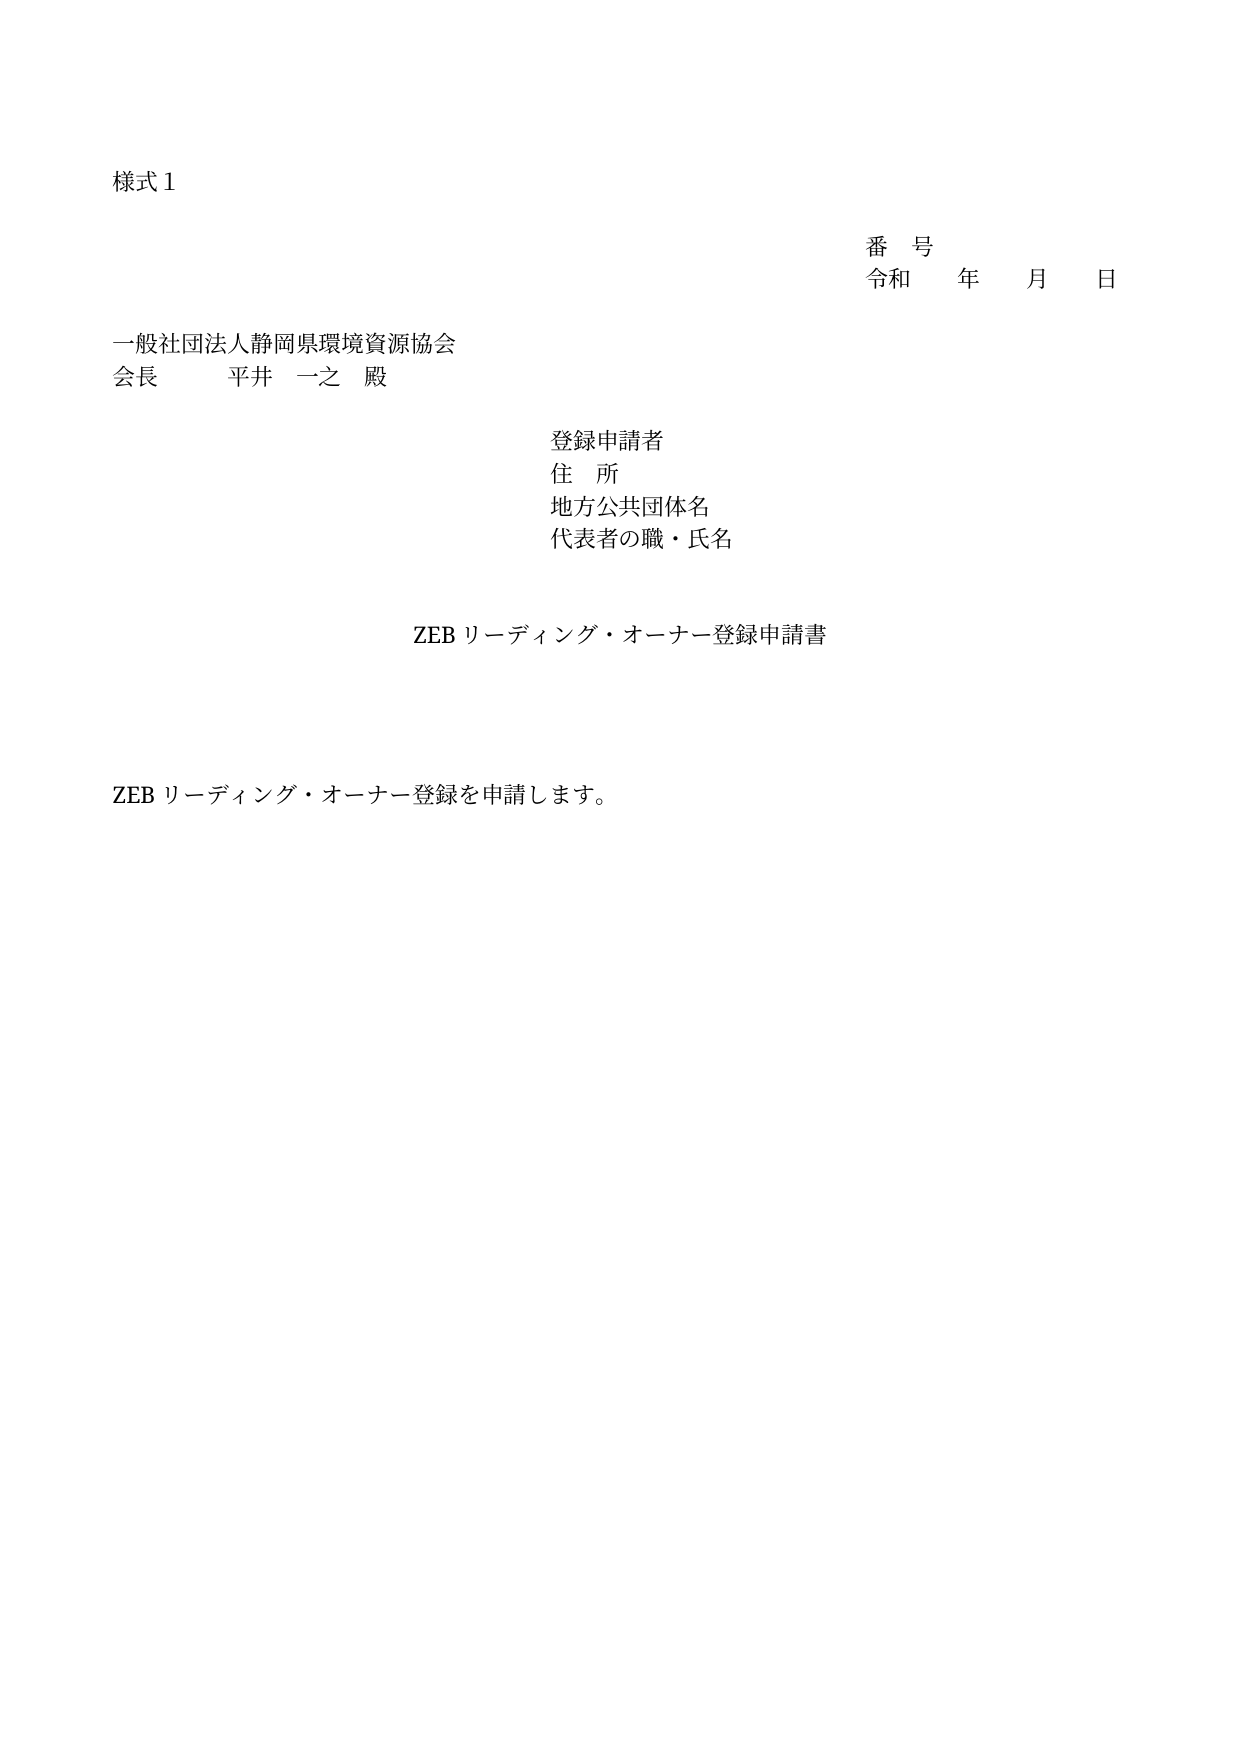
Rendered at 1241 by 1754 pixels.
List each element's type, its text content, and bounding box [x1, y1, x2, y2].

text 地方公共団体名 [462, 489, 1128, 522]
text 番 号 [866, 229, 1128, 262]
text 一般社団法人静岡県環境資源協会 [112, 326, 1128, 359]
text ZEBリーディング・オーナー登録を申請します。 [112, 775, 1128, 813]
text ZEBリーディング・オーナー登録申請書 [112, 617, 1128, 650]
text 登録申請者 [462, 423, 1128, 456]
text 令和 年 月 日 [866, 262, 1128, 294]
text 様式１ [112, 164, 1128, 197]
text 代表者の職・氏名 [462, 522, 1128, 554]
text 会長 平井 一之 殿 [112, 359, 1128, 392]
text 住 所 [462, 456, 1128, 489]
